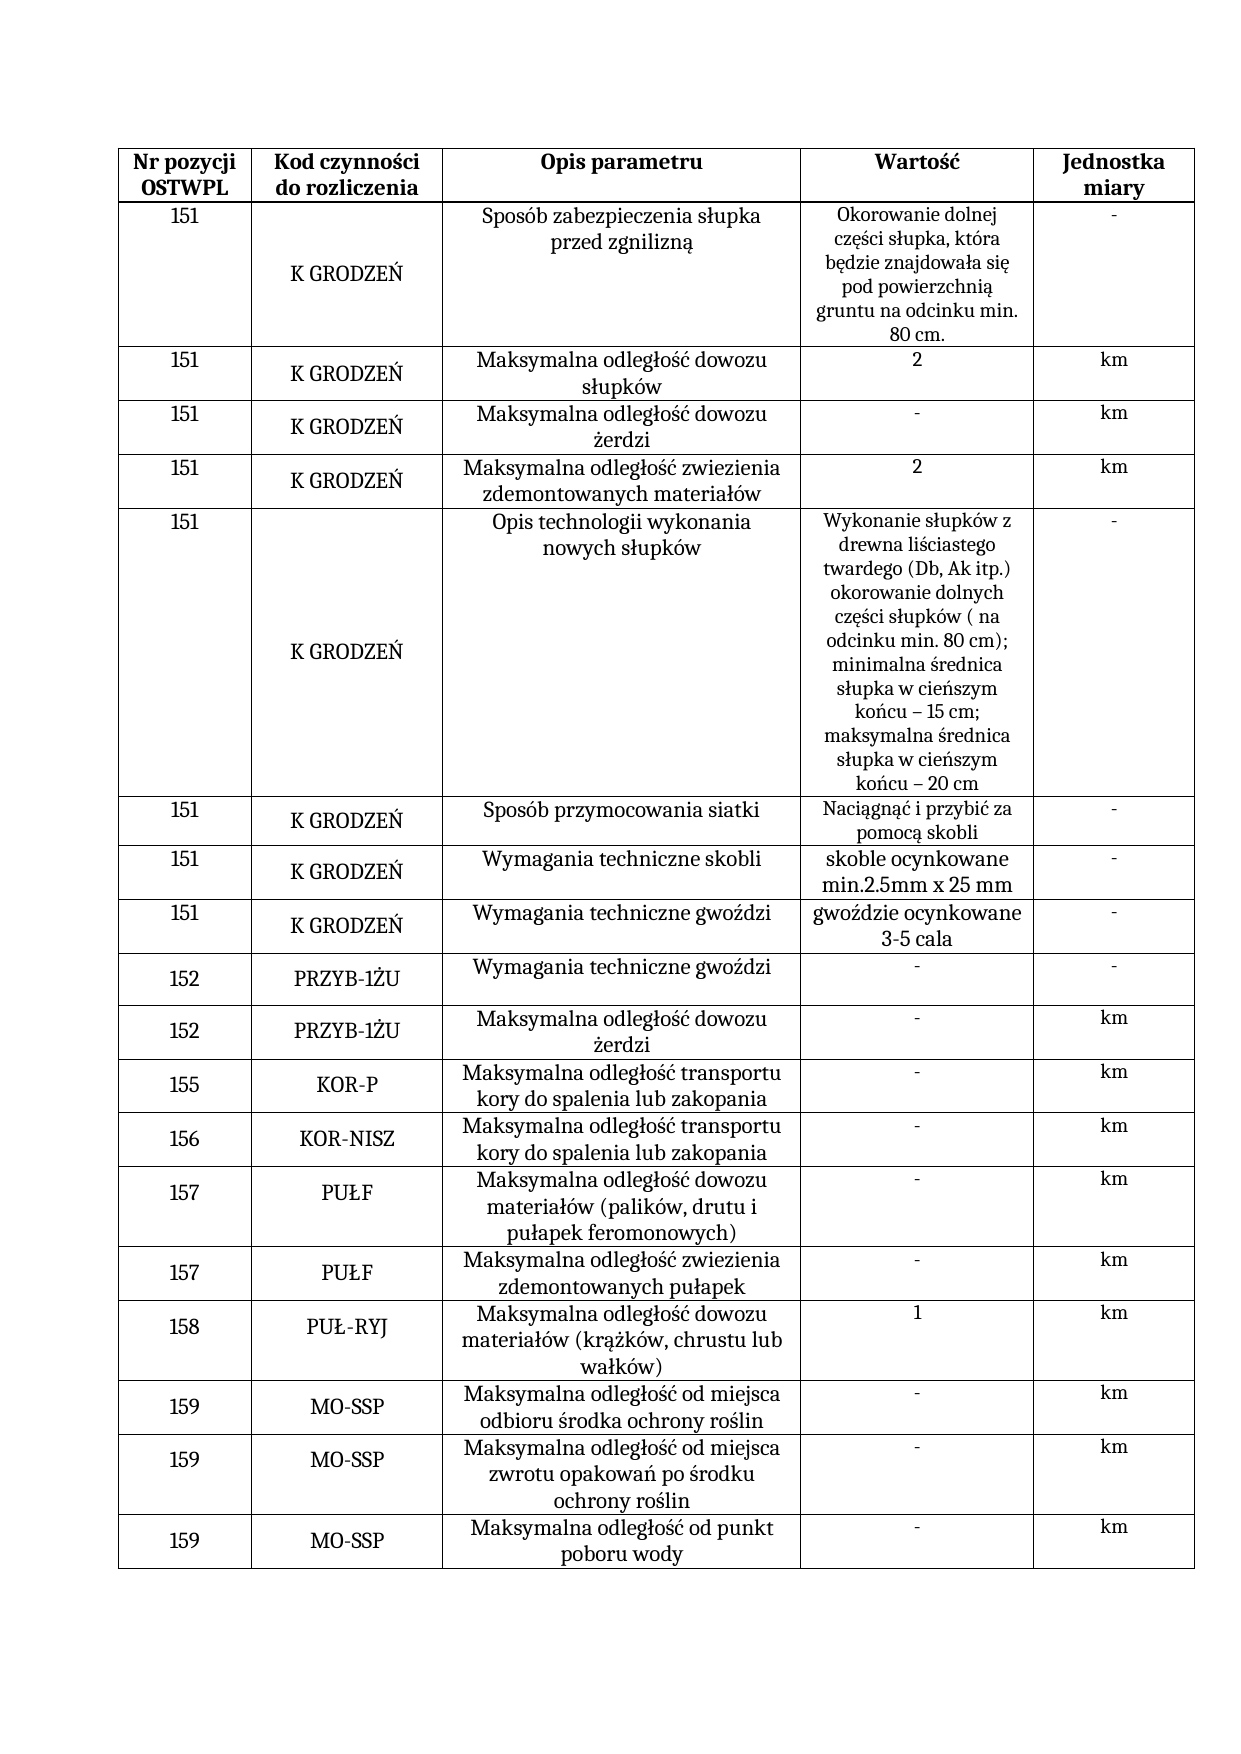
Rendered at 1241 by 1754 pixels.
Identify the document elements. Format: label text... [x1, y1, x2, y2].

table_cell km [1034, 1515, 1194, 1568]
table_header Nr pozycji OSTWPL [119, 149, 251, 201]
table_cell K GRODZEŃ [252, 846, 442, 899]
table_cell - [801, 1381, 1033, 1434]
table_cell km [1034, 1301, 1194, 1380]
table_cell Opis technologii wykonania nowych słupków [443, 509, 800, 796]
table_cell Maksymalna odległość od miejsca odbioru środka ochrony roślin [443, 1381, 800, 1434]
table_cell 159 [119, 1515, 251, 1568]
table_cell km [1034, 347, 1194, 400]
table_cell Wykonanie słupków z drewna liściastego twardego (Db, Ak itp.) okorowanie dolnych części słupków ( na odcinku min. 80 cm); minimalna średnica słupka w cieńszym końcu – 15 cm; maksymalna średnica słupka w cieńszym końcu – 20 cm [801, 509, 1033, 796]
table_cell MO-SSP [252, 1381, 442, 1434]
table_cell - [1034, 846, 1194, 899]
table_cell - [801, 1247, 1033, 1300]
table_cell 151 [119, 900, 251, 952]
table_cell 151 [119, 846, 251, 899]
table_cell Maksymalna odległość zwiezienia zdemontowanych materiałów [443, 455, 800, 507]
table_cell PRZYB-1ŻU [252, 954, 442, 1005]
table_cell MO-SSP [252, 1435, 442, 1514]
table_cell PUŁ-RYJ [252, 1301, 442, 1380]
table_cell Maksymalna odległość dowozu słupków [443, 347, 800, 400]
table_cell 151 [119, 455, 251, 507]
table_cell Maksymalna odległość dowozu materiałów (palików, drutu i pułapek feromonowych) [443, 1167, 800, 1246]
table_header Wartość [801, 149, 1033, 201]
table_cell - [801, 1060, 1033, 1112]
table_cell 159 [119, 1435, 251, 1514]
table_cell K GRODZEŃ [252, 797, 442, 845]
table_cell Maksymalna odległość dowozu materiałów (krążków, chrustu lub wałków) [443, 1301, 800, 1380]
table_cell - [801, 954, 1033, 1005]
table_cell km [1034, 1006, 1194, 1058]
table_cell Maksymalna odległość dowozu żerdzi [443, 1006, 800, 1058]
table_cell 156 [119, 1113, 251, 1166]
table_cell - [1034, 509, 1194, 796]
table_cell 152 [119, 954, 251, 1005]
table_header Jednostka miary [1034, 149, 1194, 201]
table_cell Naciągnąć i przybić za pomocą skobli [801, 797, 1033, 845]
table_cell KOR-NISZ [252, 1113, 442, 1166]
table_cell km [1034, 1167, 1194, 1246]
table_cell K GRODZEŃ [252, 509, 442, 796]
table_cell km [1034, 1435, 1194, 1514]
table_cell km [1034, 1247, 1194, 1300]
table_cell km [1034, 455, 1194, 507]
table_cell - [801, 1515, 1033, 1568]
table_header Opis parametru [443, 149, 800, 201]
table_cell - [801, 1006, 1033, 1058]
table_cell 152 [119, 1006, 251, 1058]
table_cell 151 [119, 401, 251, 454]
table_cell Maksymalna odległość transportu kory do spalenia lub zakopania [443, 1060, 800, 1112]
table_cell 157 [119, 1247, 251, 1300]
table_cell km [1034, 1381, 1194, 1434]
table_cell 151 [119, 203, 251, 346]
table_cell - [801, 1167, 1033, 1246]
table_cell - [801, 1435, 1033, 1514]
table_cell gwoździe ocynkowane 3-5 cala [801, 900, 1033, 952]
table_cell km [1034, 1113, 1194, 1166]
table_cell - [801, 401, 1033, 454]
table_cell 157 [119, 1167, 251, 1246]
table_cell Maksymalna odległość transportu kory do spalenia lub zakopania [443, 1113, 800, 1166]
table_cell PUŁF [252, 1167, 442, 1246]
table_cell Maksymalna odległość od punkt poboru wody [443, 1515, 800, 1568]
table_cell Wymagania techniczne skobli [443, 846, 800, 899]
table_cell 151 [119, 797, 251, 845]
table_cell PRZYB-1ŻU [252, 1006, 442, 1058]
table_cell PUŁF [252, 1247, 442, 1300]
table_cell 159 [119, 1381, 251, 1434]
table_cell skoble ocynkowane min.2.5mm x 25 mm [801, 846, 1033, 899]
table_cell km [1034, 401, 1194, 454]
table_cell Sposób przymocowania siatki [443, 797, 800, 845]
table_cell Wymagania techniczne gwoździ [443, 954, 800, 1005]
table_header Kod czynności do rozliczenia [252, 149, 442, 201]
table_cell K GRODZEŃ [252, 347, 442, 400]
table_cell - [1034, 797, 1194, 845]
table_cell - [1034, 900, 1194, 952]
table_cell Okorowanie dolnej części słupka, która będzie znajdowała się pod powierzchnią gruntu na odcinku min. 80 cm. [801, 203, 1033, 346]
table_cell Maksymalna odległość zwiezienia zdemontowanych pułapek [443, 1247, 800, 1300]
table_cell 158 [119, 1301, 251, 1380]
table_cell MO-SSP [252, 1515, 442, 1568]
table_cell K GRODZEŃ [252, 203, 442, 346]
table_cell Sposób zabezpieczenia słupka przed zgnilizną [443, 203, 800, 346]
table_cell K GRODZEŃ [252, 401, 442, 454]
table_cell km [1034, 1060, 1194, 1112]
table_cell 155 [119, 1060, 251, 1112]
table_cell Wymagania techniczne gwoździ [443, 900, 800, 952]
table_cell - [801, 1113, 1033, 1166]
table_cell K GRODZEŃ [252, 455, 442, 507]
table_cell - [1034, 954, 1194, 1005]
table_cell - [1034, 203, 1194, 346]
table_cell Maksymalna odległość od miejsca zwrotu opakowań po środku ochrony roślin [443, 1435, 800, 1514]
table_cell Maksymalna odległość dowozu żerdzi [443, 401, 800, 454]
table_cell 2 [801, 347, 1033, 400]
table_cell 151 [119, 509, 251, 796]
table_cell 151 [119, 347, 251, 400]
table_cell KOR-P [252, 1060, 442, 1112]
table_cell 1 [801, 1301, 1033, 1380]
table_cell 2 [801, 455, 1033, 507]
table_cell K GRODZEŃ [252, 900, 442, 952]
